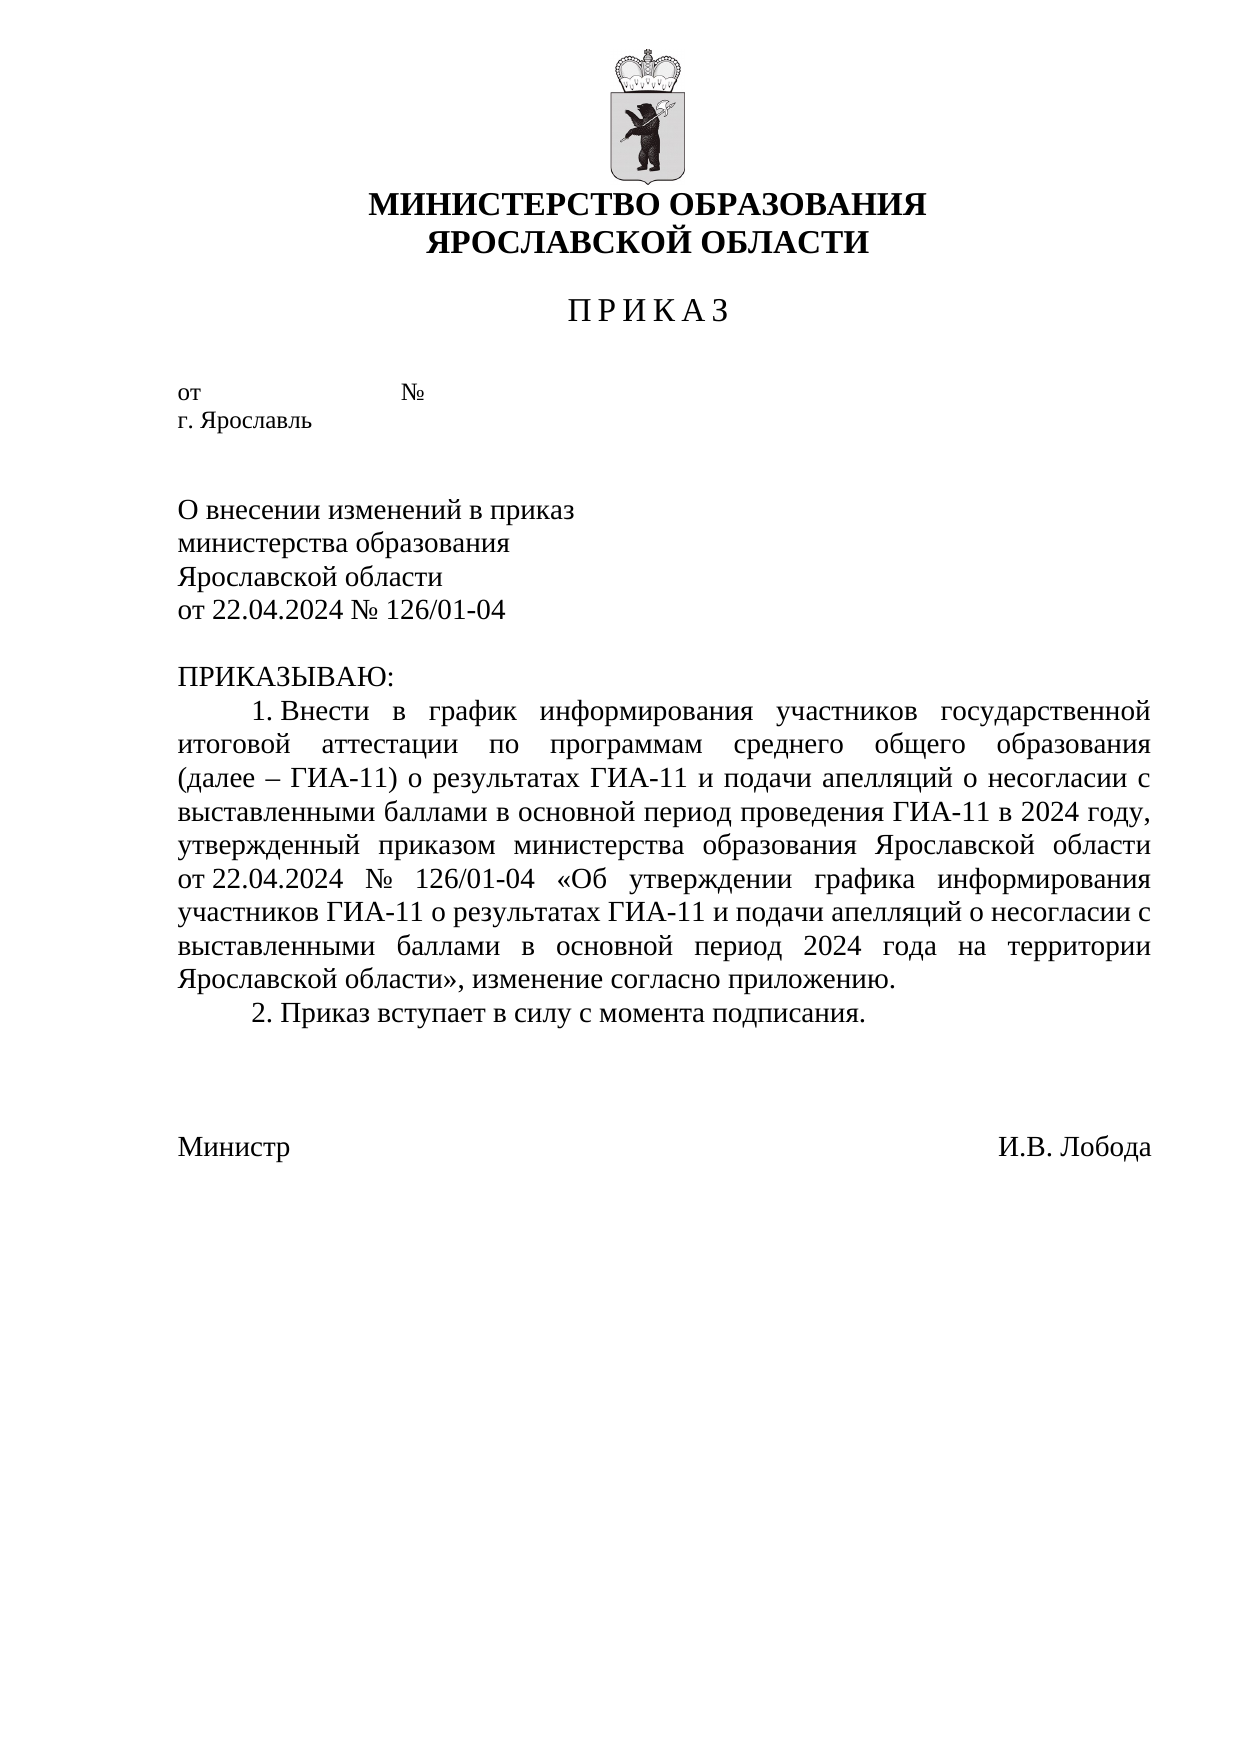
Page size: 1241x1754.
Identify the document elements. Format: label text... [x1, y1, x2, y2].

text 1. Внести в график информирования участников государственной итоговой аттестации по программам среднего общего образования (далее – ГИА-11) о результатах ГИА-11 и подачи апелляций о несогласии с выставленными баллами в основной период проведения ГИА-11 в 2024 году, утвержденный приказом министерства образования Ярославской области от 22.04.2024 № 126/01-04 «Об утверждении графика информирования участников ГИА-11 о результатах ГИА-11 и подачи апелляций о несогласии с выставленными баллами в основной период 2024 года на территории Ярославской области», изменение согласно приложению. [177, 693, 1152, 995]
list 2. Приказ вступает в силу с момента подписания. [177, 995, 1152, 1028]
text г. Ярославль [177, 406, 1152, 434]
text от № [177, 377, 1152, 406]
text ПРИКАЗЫВАЮ: [177, 659, 1152, 693]
picture [610, 49, 685, 185]
table_header И.В. Лобода [664, 1129, 1163, 1163]
table_header Министр [166, 1129, 664, 1163]
text О внесении изменений в приказ министерства образования [177, 492, 576, 559]
text Ярославской области от 22.04.2024 № 126/01-04 [177, 559, 576, 626]
